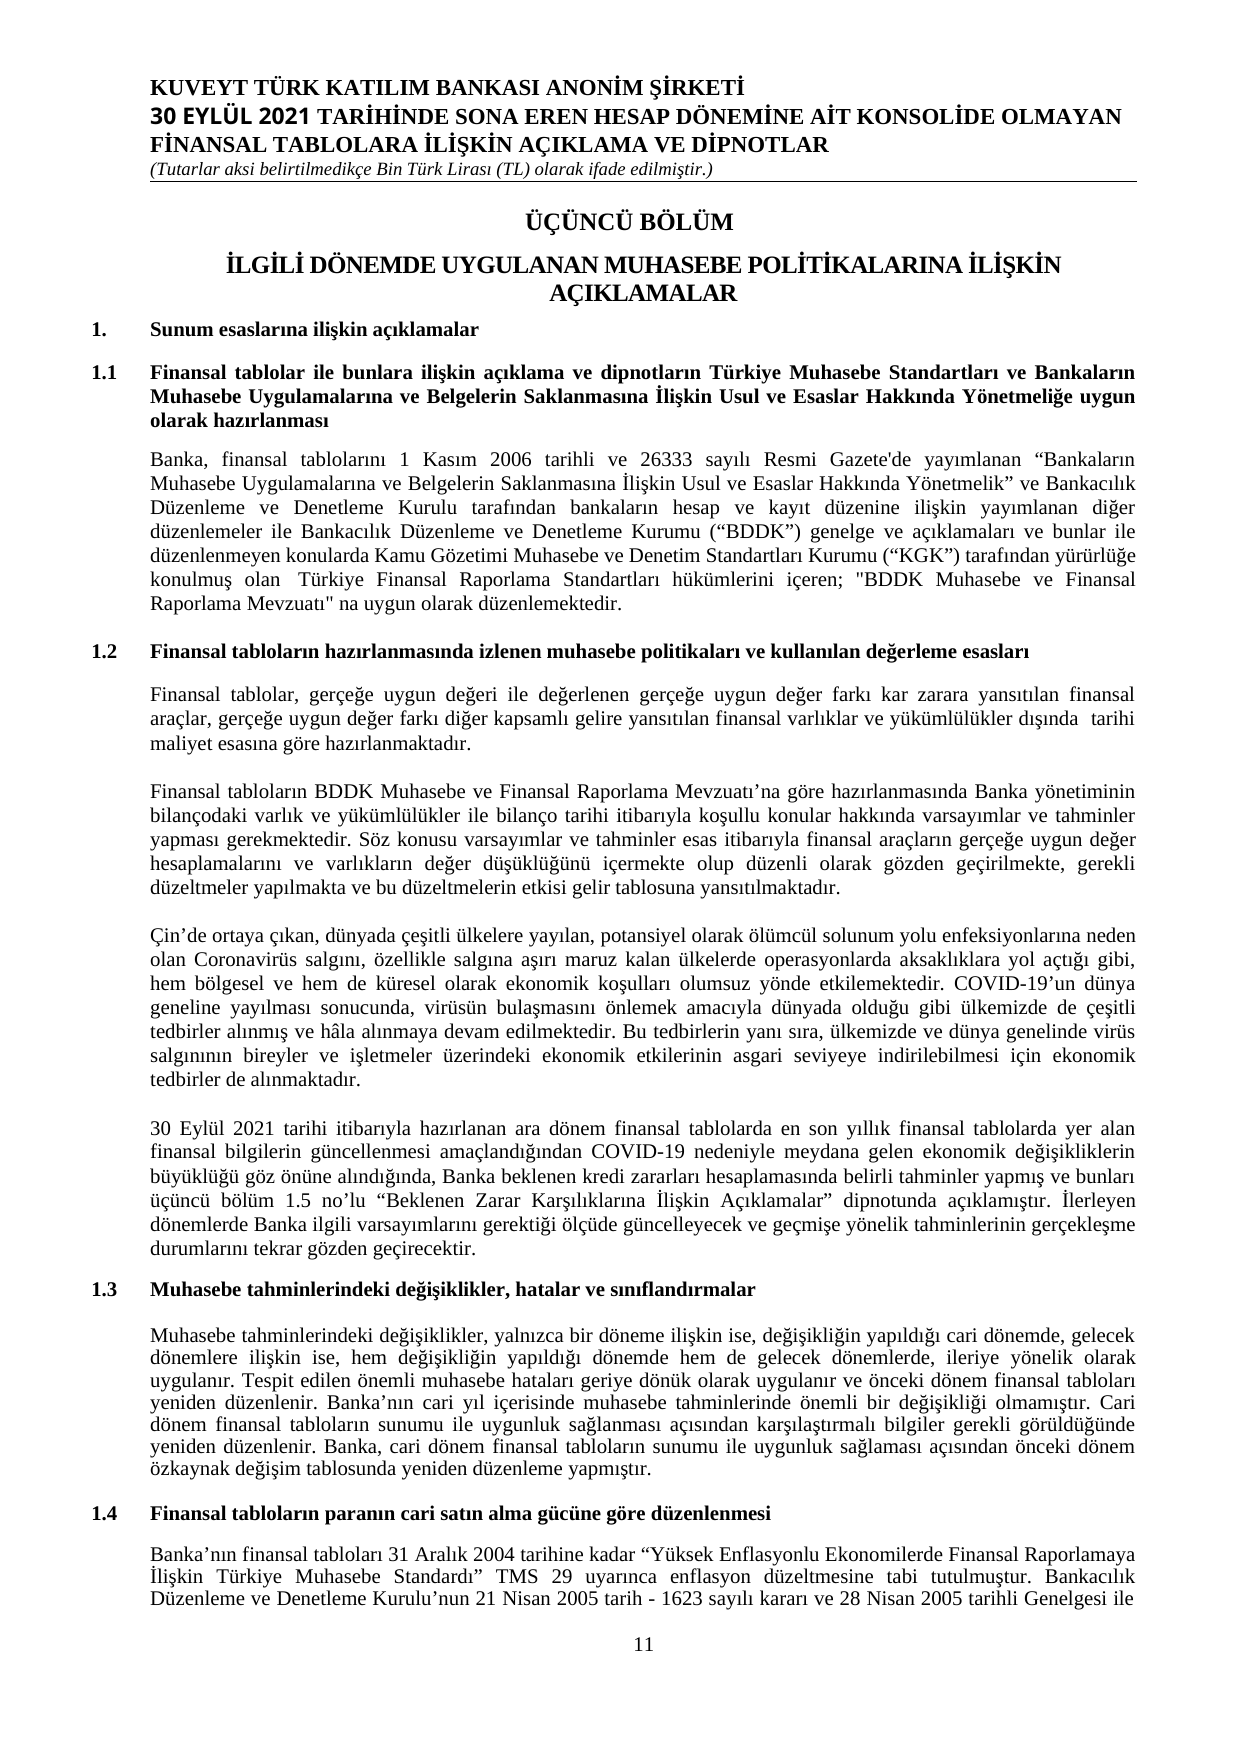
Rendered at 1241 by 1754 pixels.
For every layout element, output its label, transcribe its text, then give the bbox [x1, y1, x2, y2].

subtitle İLGİLİ DÖNEMDE UYGULANAN MUHASEBE POLİTİKALARINA İLİŞKİN AÇIKLAMALAR [150, 250, 1137, 307]
text 1.4 Finansal tabloların paranın cari satın alma gücüne göre düzenlenmesi [91, 1502, 1137, 1524]
text Finansal tablolar, gerçeğe uygun değeri ile değerlenen gerçeğe uygun değer farkı kar zarara yansıtılan finansal araçlar, gerçeğe uygun değer farkı diğer kapsamlı gelire yansıtılan finansal varlıklar ve yükümlülükler dışında tarihi maliyet esasına göre hazırlanmaktadır. [150, 682, 1137, 754]
text 30 Eylül 2021 tarihi itibarıyla hazırlanan ara dönem finansal tablolarda en son yıllık finansal tablolarda yer alan finansal bilgilerin güncellenmesi amaçlandığından COVID-19 nedeniyle meydana gelen ekonomik değişikliklerin büyüklüğü göz önüne alındığında, Banka beklenen kredi zararları hesaplamasında belirli tahminler yapmış ve bunları üçüncü bölüm 1.5 no’lu “Beklenen Zarar Karşılıklarına İlişkin Açıklamalar” dipnotunda açıklamıştır. İlerleyen dönemlerde Banka ilgili varsayımlarını gerektiği ölçüde güncelleyecek ve geçmişe yönelik tahminlerinin gerçekleşme durumlarını tekrar gözden geçirecektir. [150, 1115, 1137, 1260]
text Finansal tabloların BDDK Muhasebe ve Finansal Raporlama Mevzuatı’na göre hazırlanmasında Banka yönetiminin bilançodaki varlık ve yükümlülükler ile bilanço tarihi itibarıyla koşullu konular hakkında varsayımlar ve tahminler yapması gerekmektedir. Söz konusu varsayımlar ve tahminler esas itibarıyla finansal araçların gerçeğe uygun değer hesaplamalarını ve varlıkların değer düşüklüğünü içermekte olup düzenli olarak gözden geçirilmekte, gerekli düzeltmeler yapılmakta ve bu düzeltmelerin etkisi gelir tablosuna yansıtılmaktadır. [150, 778, 1137, 899]
text 1.3 Muhasebe tahminlerindeki değişiklikler, hatalar ve sınıflandırmalar [91, 1279, 1137, 1301]
text 1.1 Finansal tablolar ile bunlara ilişkin açıklama ve dipnotların Türkiye Muhasebe Standartları ve Bankaların Muhasebe Uygulamalarına ve Belgelerin Saklanmasına İlişkin Usul ve Esaslar Hakkında Yönetmeliğe uygun olarak hazırlanması [91, 360, 1137, 432]
text 1. Sunum esaslarına ilişkin açıklamalar [91, 317, 1137, 341]
text Banka, finansal tablolarını 1 Kasım 2006 tarihli ve 26333 sayılı Resmi Gazete'de yayımlanan “Bankaların Muhasebe Uygulamalarına ve Belgelerin Saklanmasına İlişkin Usul ve Esaslar Hakkında Yönetmelik” ve Bankacılık Düzenleme ve Denetleme Kurulu tarafından bankaların hesap ve kayıt düzenine ilişkin yayımlanan diğer düzenlemeler ile Bankacılık Düzenleme ve Denetleme Kurumu (“BDDK”) genelge ve açıklamaları ve bunlar ile düzenlenmeyen konularda Kamu Gözetimi Muhasebe ve Denetim Standartları Kurumu (“KGK”) tarafından yürürlüğe konulmuş olan Türkiye Finansal Raporlama Standartları hükümlerini içeren; "BDDK Muhasebe ve Finansal Raporlama Mevzuatı" na uygun olarak düzenlemektedir. [150, 447, 1137, 615]
subtitle ÜÇÜNCÜ BÖLÜM [506, 207, 1188, 235]
text Çin’de ortaya çıkan, dünyada çeşitli ülkelere yayılan, potansiyel olarak ölümcül solunum yolu enfeksiyonlarına neden olan Coronavirüs salgını, özellikle salgına aşırı maruz kalan ülkelerde operasyonlarda aksaklıklara yol açtığı gibi, hem bölgesel ve hem de küresel olarak ekonomik koşulları olumsuz yönde etkilemektedir. COVID-19’un dünya geneline yayılması sonucunda, virüsün bulaşmasını önlemek amacıyla dünyada olduğu gibi ülkemizde de çeşitli tedbirler alınmış ve hâla alınmaya devam edilmektedir. Bu tedbirlerin yanı sıra, ülkemizde ve dünya genelinde virüs salgınının bireyler ve işletmeler üzerindeki ekonomik etkilerinin asgari seviyeye indirilebilmesi için ekonomik tedbirler de alınmaktadır. [150, 923, 1137, 1091]
text 1.2 Finansal tabloların hazırlanmasında izlenen muhasebe politikaları ve kullanılan değerleme esasları [91, 639, 1137, 663]
text Muhasebe tahminlerindeki değişiklikler, yalnızca bir döneme ilişkin ise, değişikliğin yapıldığı cari dönemde, gelecek dönemlere ilişkin ise, hem değişikliğin yapıldığı dönemde hem de gelecek dönemlerde, ileriye yönelik olarak uygulanır. Tespit edilen önemli muhasebe hataları geriye dönük olarak uygulanır ve önceki dönem finansal tabloları yeniden düzenlenir. Banka’nın cari yıl içerisinde muhasebe tahminlerinde önemli bir değişikliği olmamıştır. Cari dönem finansal tabloların sunumu ile uygunluk sağlanması açısından karşılaştırmalı bilgiler gerekli görüldüğünde yeniden düzenlenir. Banka, cari dönem finansal tabloların sunumu ile uygunluk sağlaması açısından önceki dönem özkaynak değişim tablosunda yeniden düzenleme yapmıştır. [91, 1325, 1137, 1480]
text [150, 1544, 1137, 1610]
